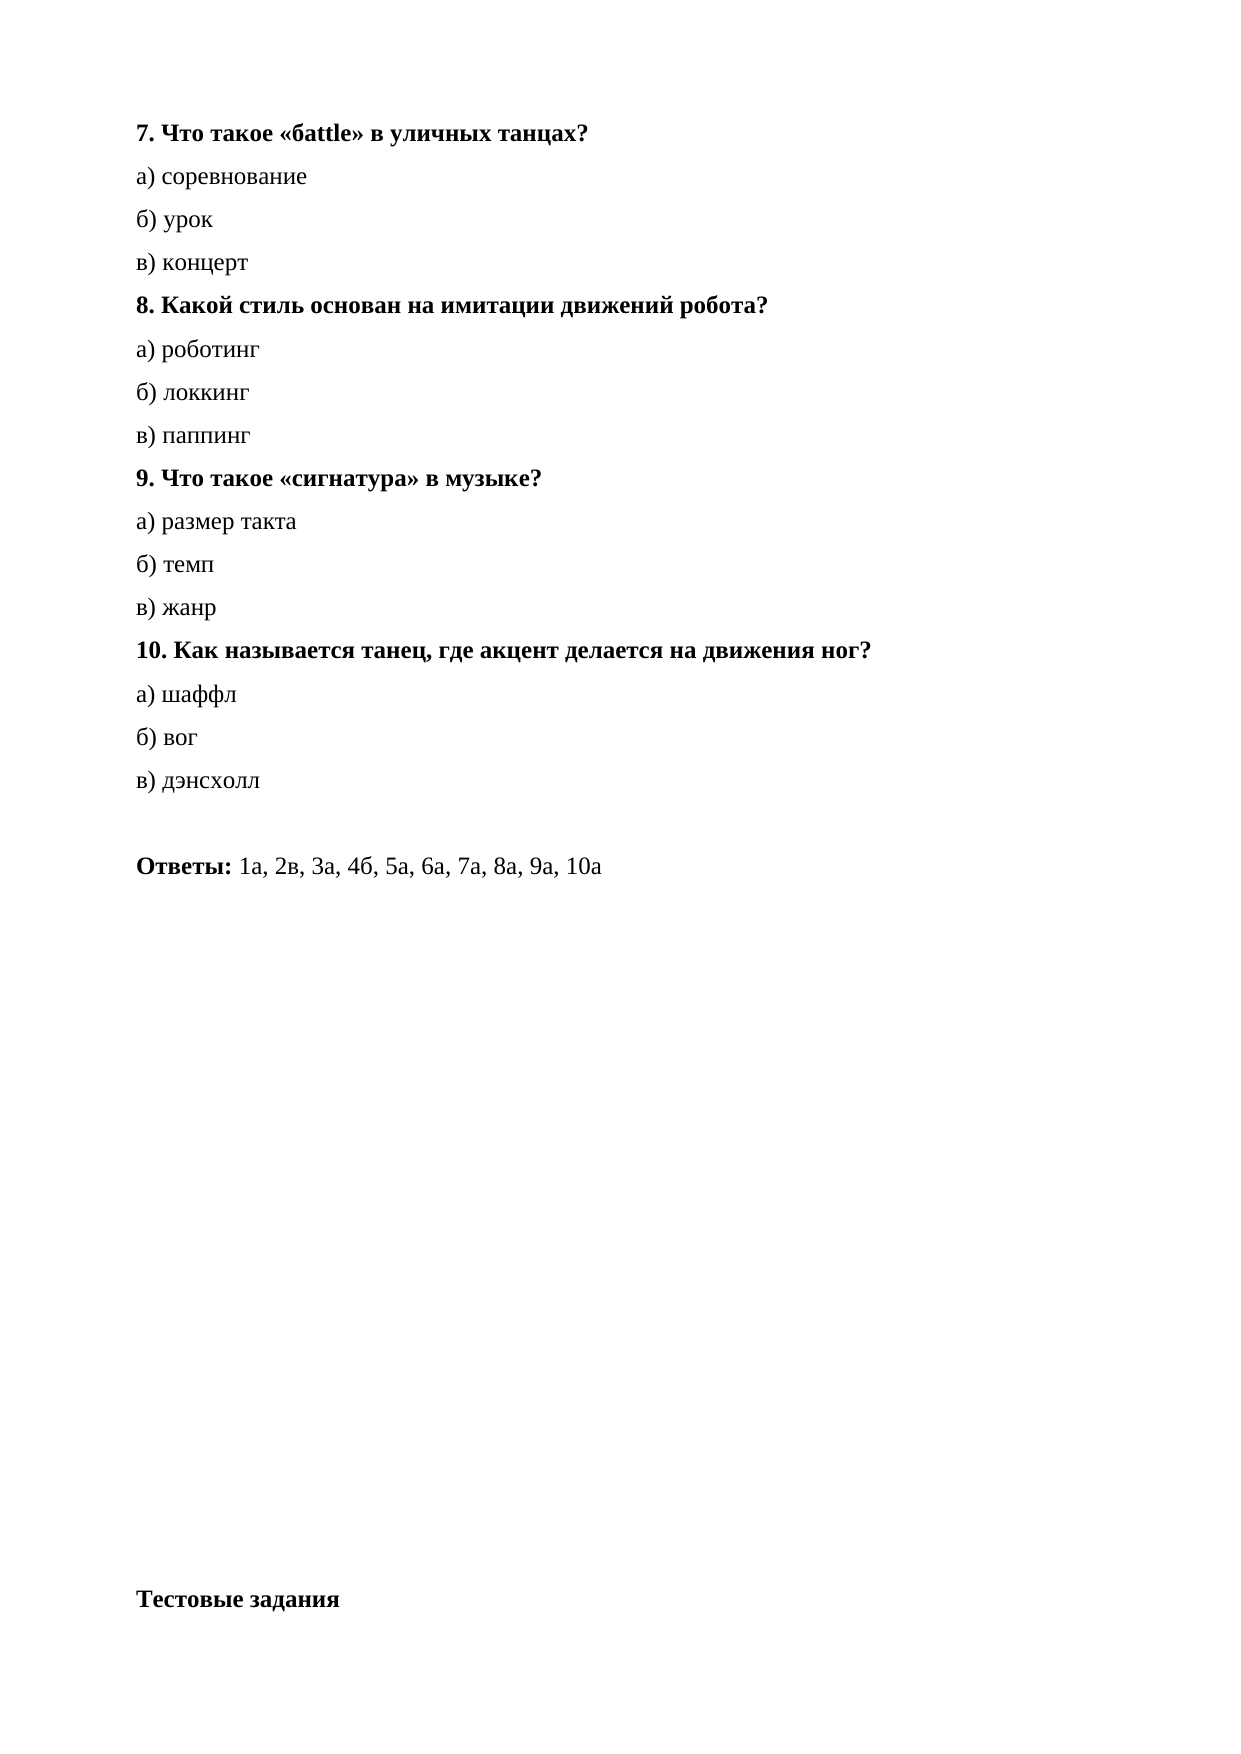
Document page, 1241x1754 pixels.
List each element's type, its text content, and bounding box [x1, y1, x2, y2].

text 10. Как называется танец, где акцент делается на движения ног? [136, 636, 1163, 664]
text а) роботинг [136, 334, 1163, 362]
text 9. Что такое «сигнатура» в музыке? [136, 463, 1163, 492]
text а) шаффл [136, 679, 1163, 707]
text б) вог [136, 722, 1163, 751]
text а) размер такта [136, 506, 1163, 535]
text б) темп [136, 549, 1163, 578]
text б) урок [136, 204, 1163, 233]
text в) дэнсхолл [136, 765, 1163, 794]
text Тестовые задания [136, 1584, 1163, 1613]
text а) соревнование [136, 161, 1163, 190]
text в) концерт [136, 247, 1163, 276]
text в) жанр [136, 592, 1163, 621]
text 7. Что такое «бattle» в уличных танцах? [136, 118, 1163, 147]
text Ответы: 1а, 2в, 3а, 4б, 5а, 6а, 7а, 8а, 9а, 10а [136, 851, 1163, 880]
text б) локкинг [136, 377, 1163, 406]
text 8. Какой стиль основан на имитации движений робота? [136, 291, 1163, 319]
text в) паппинг [136, 420, 1163, 449]
